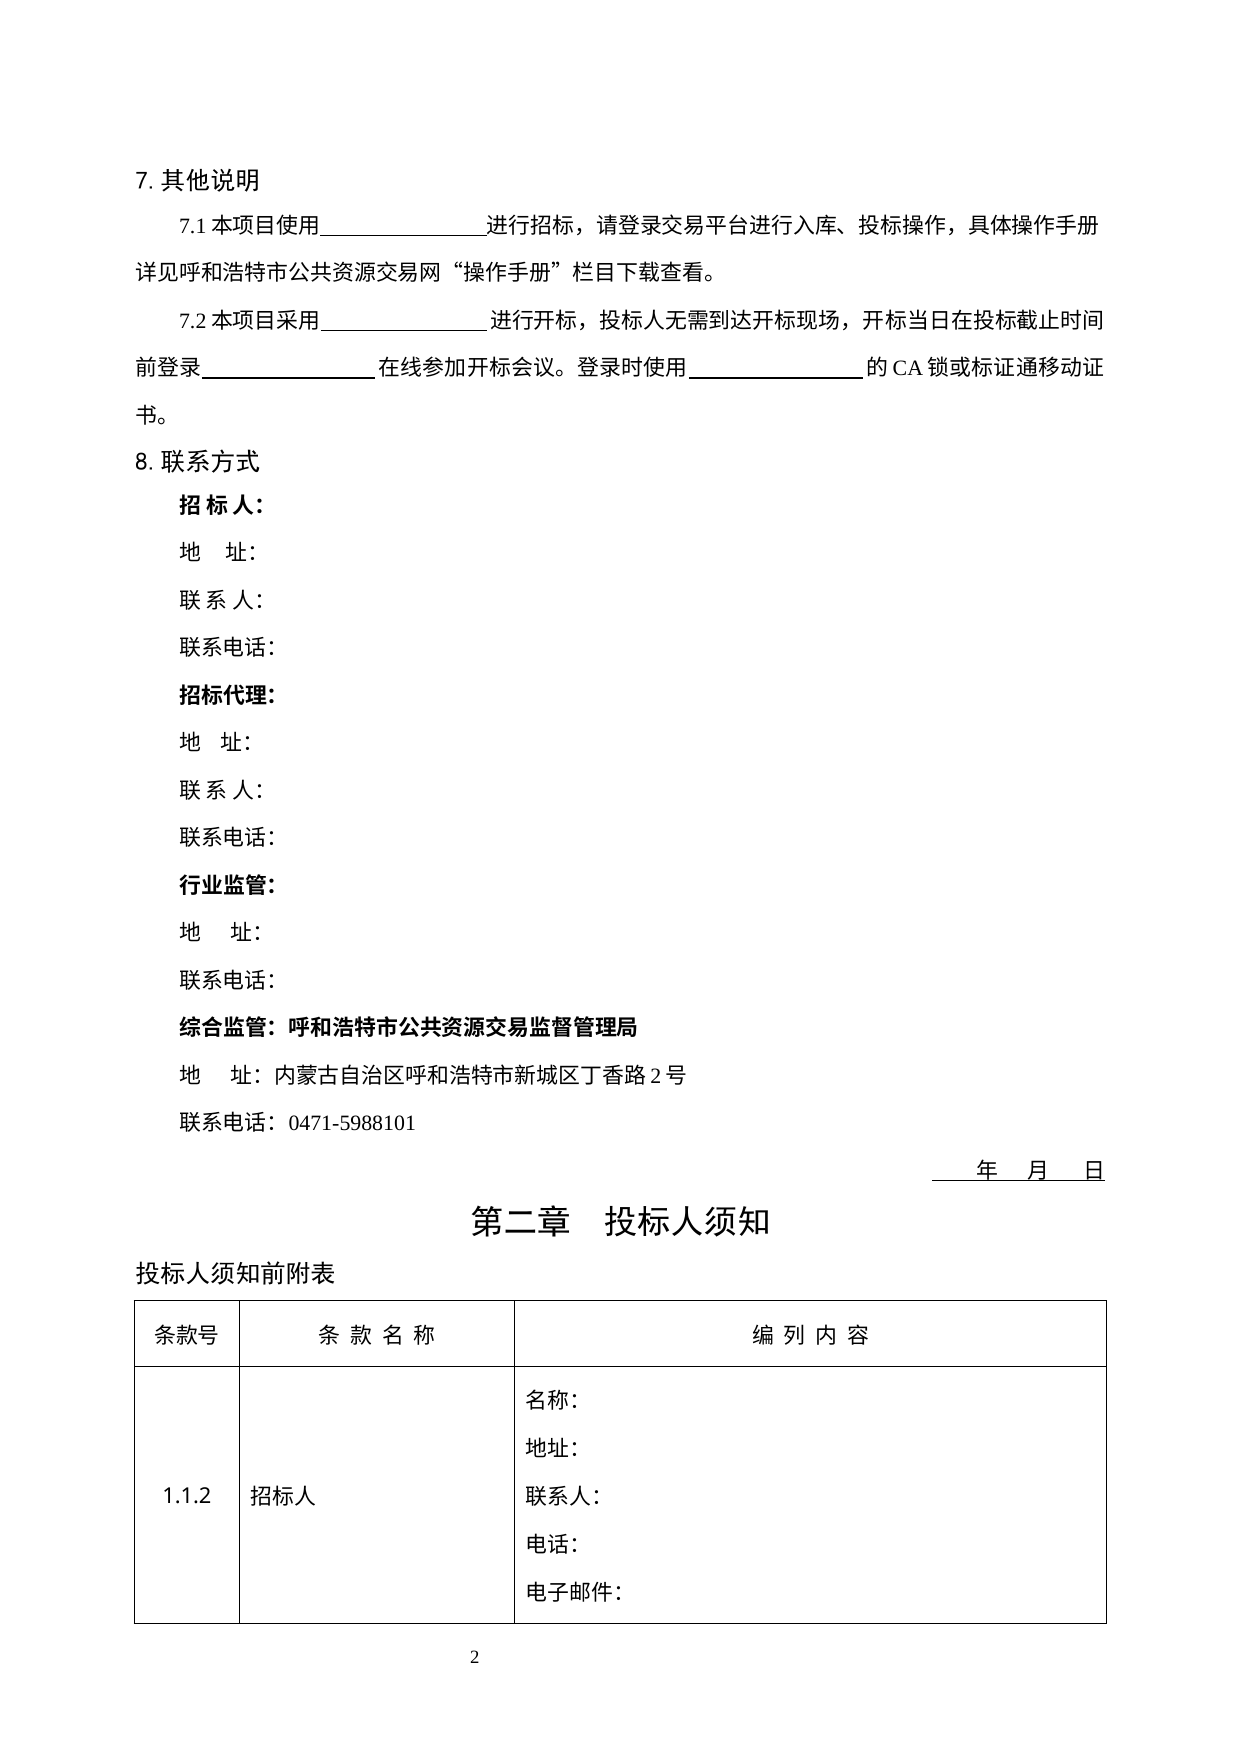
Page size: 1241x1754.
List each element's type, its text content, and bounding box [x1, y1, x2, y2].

text 招标代理： [135, 678, 1105, 709]
text 7.1本项目使用 进行招标，请登录交易平台进行入库、投标操作，具体操作手册详见呼和浩特市公共资源交易网“操作手册”栏目下载查看。 [135, 208, 1105, 287]
text 综合监管：呼和浩特市公共资源交易监督管理局 [135, 1010, 1105, 1042]
text 联系电话： [135, 963, 1105, 994]
table_cell 招标人 [240, 1367, 514, 1623]
text 第二章 投标人须知 [135, 1200, 1105, 1238]
text 联系电话： [135, 820, 1105, 852]
table_cell 1.1.2 [135, 1367, 239, 1623]
text 联 系 人： [135, 773, 1105, 804]
text 联 系 人： [135, 583, 1105, 614]
text 7.2本项目采用 进行开标，投标人无需到达开标现场，开标当日在投标截止时间前登录 在线参加开标会议。登录时使用 的CA锁或标证通移动证书。 [135, 303, 1105, 429]
table_header 条款号 [135, 1301, 239, 1366]
text 地 址： [135, 725, 1105, 757]
text 地 址： [135, 535, 1105, 567]
text 投标人须知前附表 [135, 1257, 1105, 1286]
text 年 月 日 [135, 1153, 1105, 1184]
text 地 址： [135, 915, 1105, 947]
table_header 条 款 名 称 [240, 1301, 514, 1366]
text 招 标 人： [135, 488, 1105, 519]
text 行业监管： [135, 868, 1105, 899]
table_header 编 列 内 容 [515, 1301, 1106, 1366]
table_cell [515, 1367, 1106, 1623]
text 联系电话：0471-5988101 [135, 1105, 1105, 1137]
text 8.联系方式 [135, 445, 1105, 474]
text 7.其他说明 [135, 165, 1105, 193]
text 地 址：内蒙古自治区呼和浩特市新城区丁香路2号 [135, 1058, 1105, 1089]
text 联系电话： [135, 630, 1105, 662]
